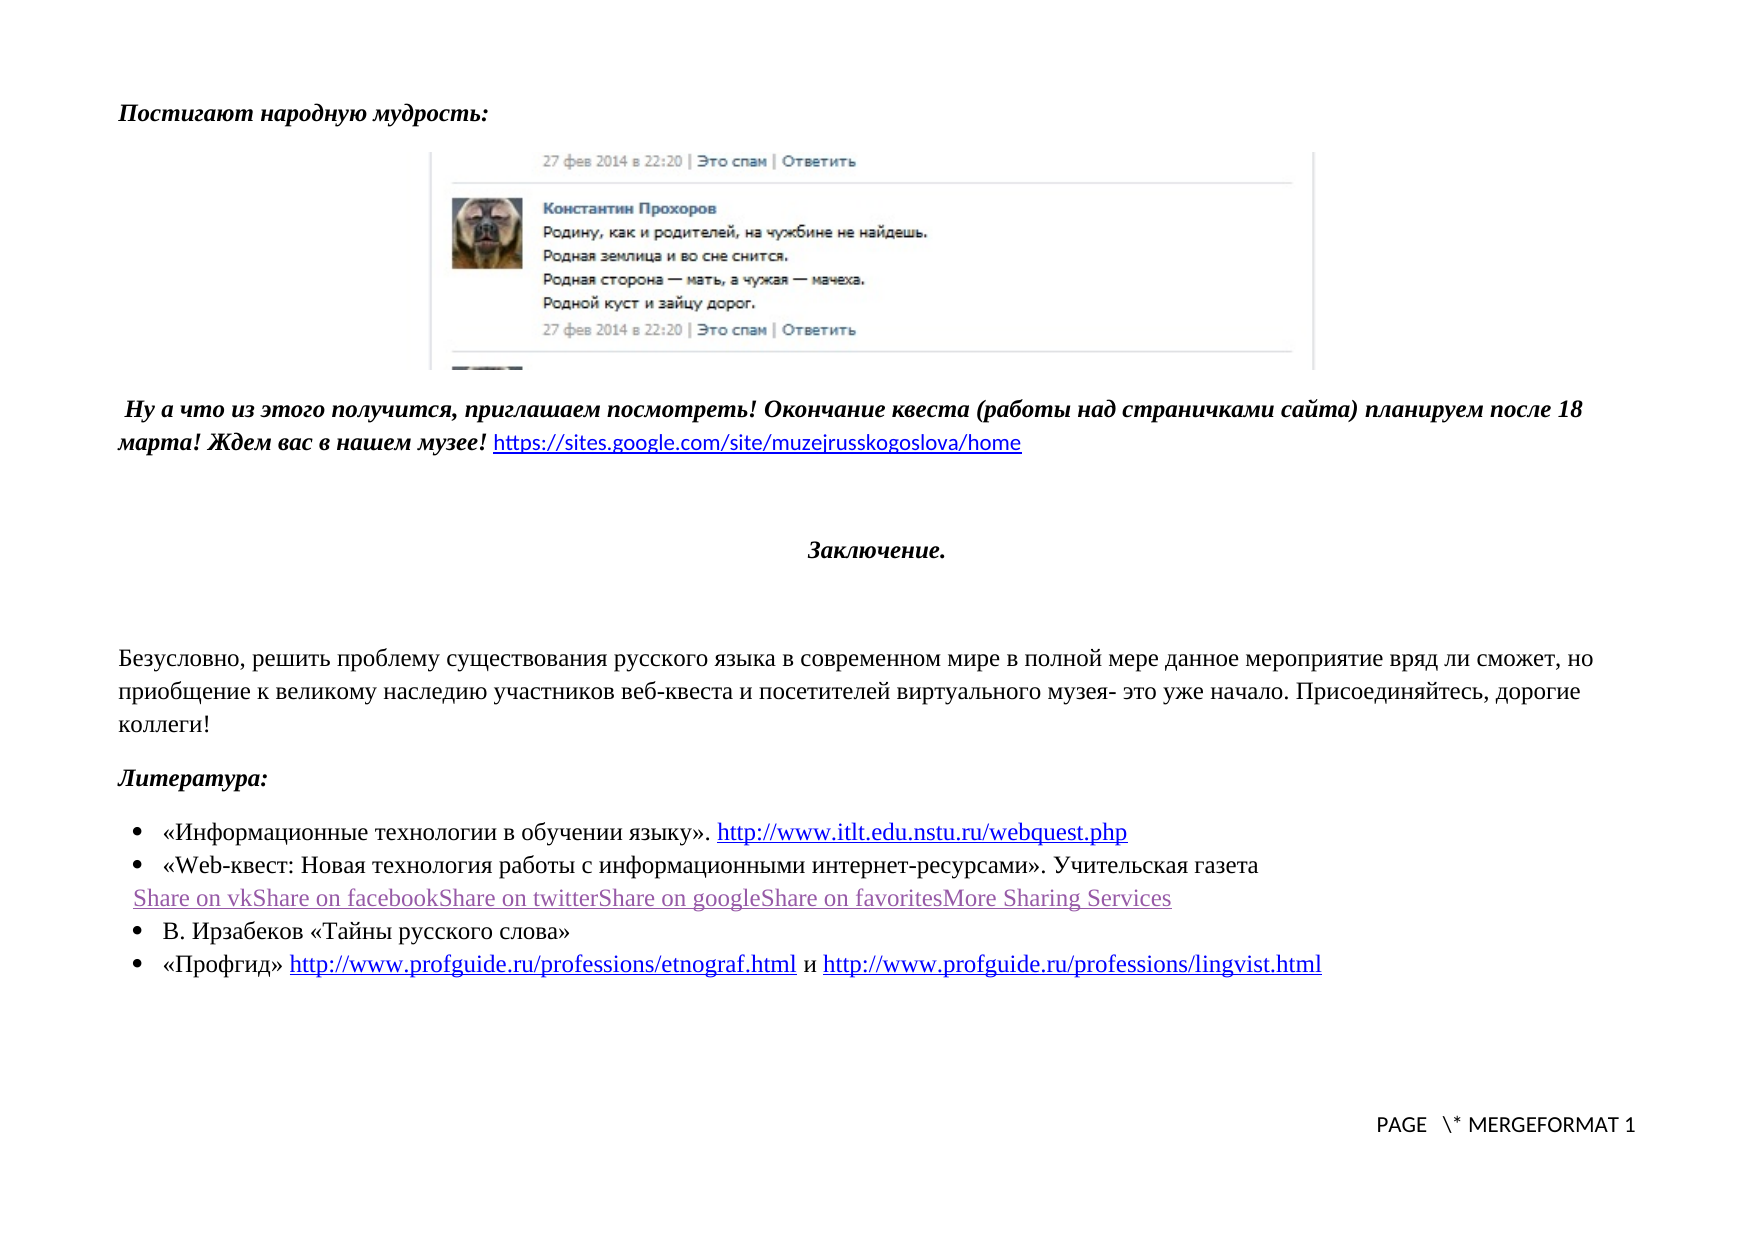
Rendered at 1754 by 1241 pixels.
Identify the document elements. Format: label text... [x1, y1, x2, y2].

list «Профгид» http://www.profguide.ru/professions/etnograf.html и http://www.profguide.ru/professions/lingvist.html [133, 949, 1636, 978]
list «Web-квест: Новая технология работы с информационными интернет-ресурсами». Учительская газета [133, 850, 1636, 878]
text Безусловно, решить проблему существования русского языка в современном мире в полной мере данное мероприятие вряд ли сможет, но приобщение к великому наследию участников веб-квеста и посетителей виртуального музея- это уже начало. Присоединяйтесь, дорогие коллеги! [118, 643, 1636, 738]
text Ну а что из этого получится, приглашаем посмотреть! Окончание квеста (работы над страничками сайта) планируем после 18 марта! Ждем вас в нашем музее! https://sites.google.com/site/muzejrusskogoslova/home [118, 394, 1636, 456]
list Share on vkShare on facebookShare on twitterShare on googleShare on favoritesMore Sharing Services [133, 883, 1636, 912]
list В. Ирзабеков «Тайны русского слова» [133, 916, 1636, 944]
text Литература: [118, 763, 1636, 792]
text Заключение. [118, 535, 1636, 564]
picture [382, 152, 1372, 370]
text Постигают народную мудрость: [118, 98, 1636, 127]
list «Информационные технологии в обучении языку». http://www.itlt.edu.nstu.ru/webquest.php [133, 817, 1636, 846]
